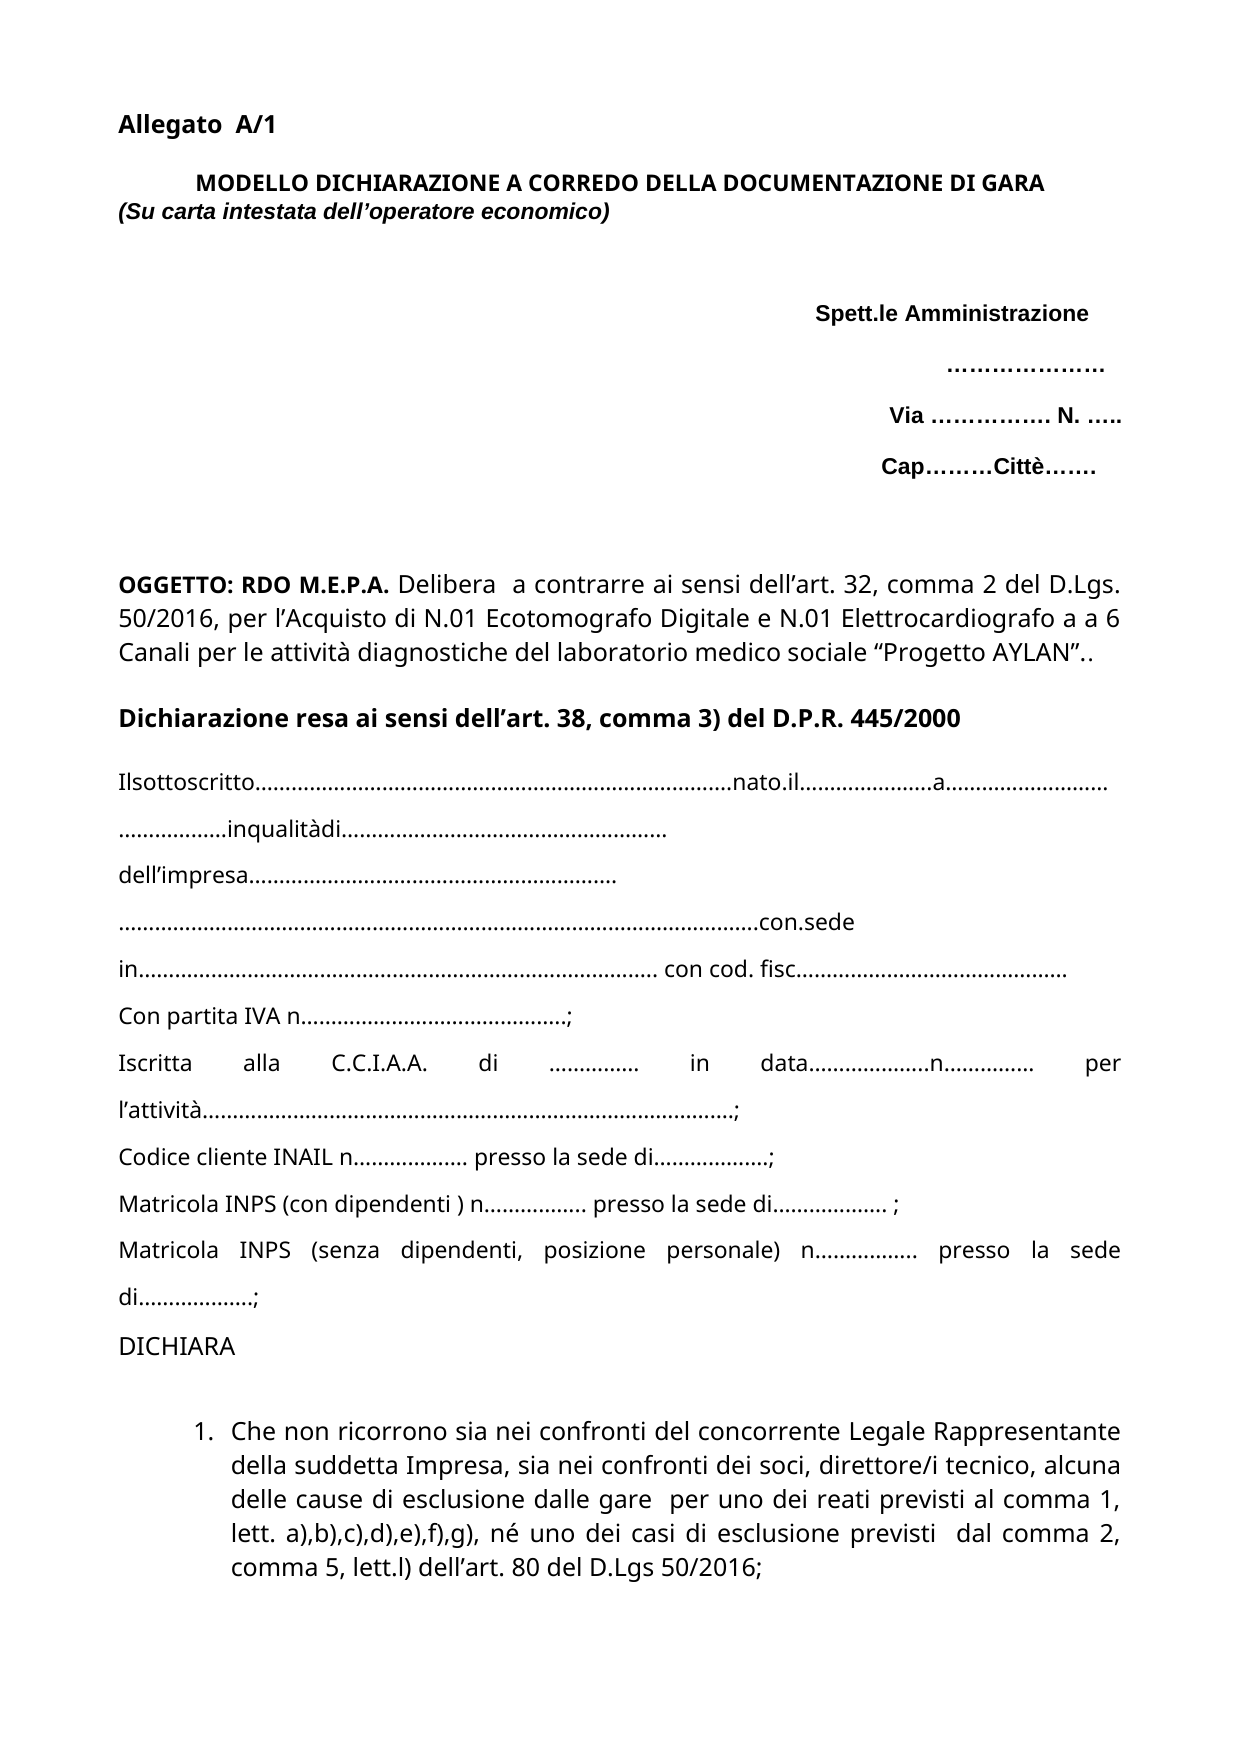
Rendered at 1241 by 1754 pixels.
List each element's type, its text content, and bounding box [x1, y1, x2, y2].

text Spett.le Amministrazione [708, 300, 1122, 327]
text (Su carta intestata dell’operatore economico) [118, 198, 1122, 224]
text Codice cliente INAIL n………………. presso la sede di……………….; [118, 1141, 1122, 1172]
text DICHIARA [118, 1328, 1122, 1362]
text Ilsottoscritto…………………………………………………………………….nato.il………………….a………………………………………inqualitàdi………………………………………………dell’impresa…………………………………………………….…………………………………………………………………………………………….con.sede in………………………………………………………………………….. con cod. fisc……………………………………… [118, 766, 1122, 984]
text Con partita IVA n……………………………………..; [118, 1000, 1122, 1031]
text Matricola INPS (con dipendenti ) n…………….. presso la sede di………………. ; [118, 1187, 1122, 1219]
text ………………… [856, 351, 1122, 378]
text Allegato A/1 [118, 107, 1122, 141]
text Iscritta alla C.C.I.A.A. di …………… in data………………..n…………… per l’attività…………………………………………………………………………….; [118, 1047, 1122, 1125]
text MODELLO DICHIARAZIONE A CORREDO DELLA DOCUMENTAZIONE DI GARA [118, 167, 1122, 198]
text Matricola INPS (senza dipendenti, posizione personale) n…………….. presso la sede di……………….; [118, 1234, 1122, 1312]
text OGGETTO: RDO M.E.P.A. Delibera a contrarre ai sensi dell’art. 32, comma 2 del D.Lgs. 50/2016, per l’Acquisto di N.01 Ecotomografo Digitale e N.01 Elettrocardiografo a a 6 Canali per le attività diagnostiche del laboratorio medico sociale “Progetto AYLAN”.. [118, 567, 1122, 669]
text Dichiarazione resa ai sensi dell’art. 38, comma 3) del D.P.R. 445/2000 [118, 700, 1122, 734]
text Cap………Cittè……. [856, 453, 1122, 480]
text Via ……………. N. ….. [118, 402, 1122, 429]
list Che non ricorrono sia nei confronti del concorrente Legale Rappresentante della suddetta Impresa, sia nei confronti dei soci, direttore/i tecnico, alcuna delle cause di esclusione dalle gare per uno dei reati previsti al comma 1, lett. a),b),c),d),e),f),g), né uno dei casi di esclusione previsti dal comma 2, comma 5, lett.l) dell’art. 80 del D.Lgs 50/2016; [193, 1413, 1122, 1583]
